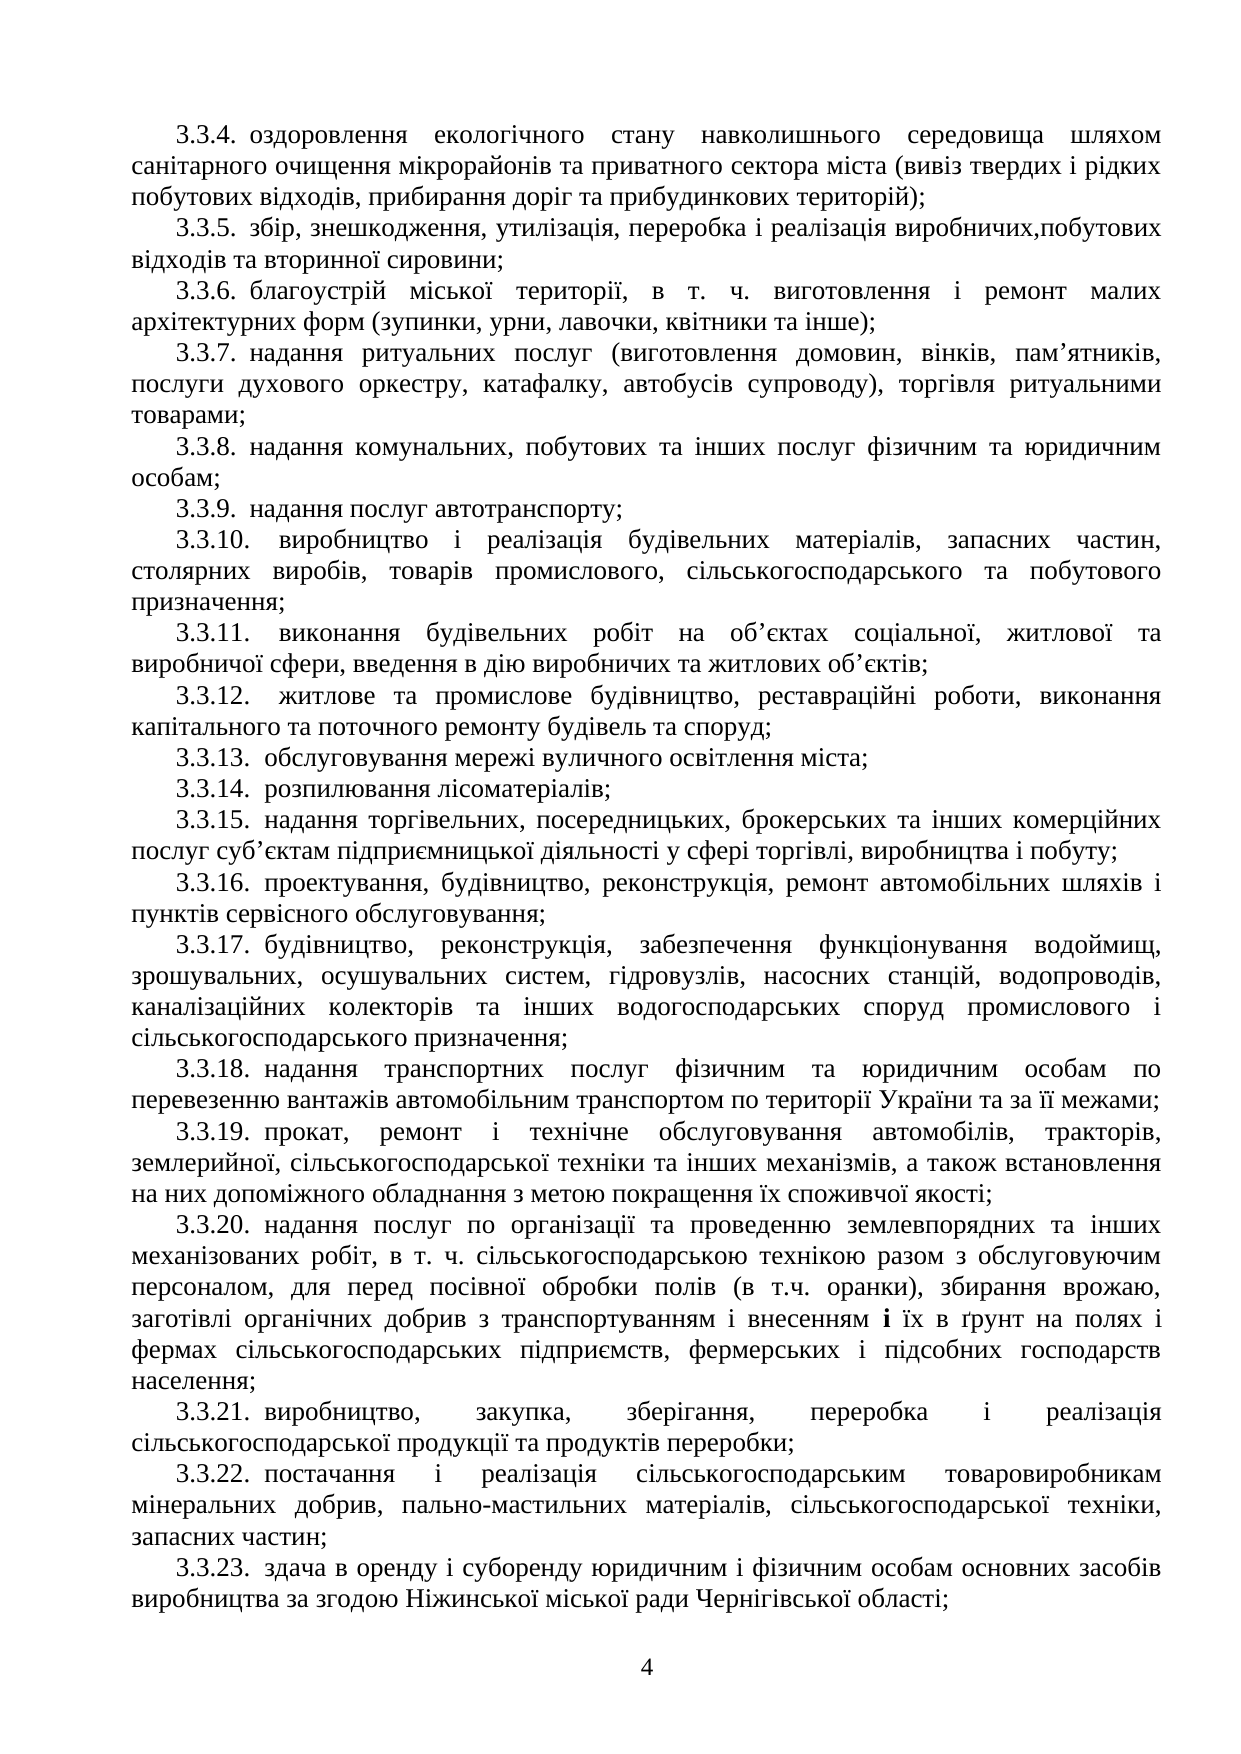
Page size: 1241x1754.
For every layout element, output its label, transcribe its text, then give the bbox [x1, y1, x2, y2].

list здача в оренду і суборенду юридичним і фізичним особам основних засобів виробництва за згодою Ніжинської міської ради Чернігівської області; [131, 1551, 1162, 1613]
list надання комунальних, побутових та інших послуг фізичним та юридичним особам; [131, 429, 1162, 492]
list надання торгівельних, посередницьких, брокерських та інших комерційних послуг суб’єктам підприємницької діяльності у сфері торгівлі, виробництва і побуту; [131, 803, 1162, 866]
list обслуговування мережі вуличного освітлення міста; [131, 741, 1162, 772]
list будівництво, реконструкція, забезпечення функціонування водоймищ, зрошувальних, осушувальних систем, гідровузлів, насосних станцій, водопроводів, каналізаційних колекторів та інших водогосподарських споруд промислового і сільськогосподарського призначення; [131, 928, 1162, 1052]
list надання послуг по організації та проведенню землевпорядних та інших механізованих робіт, в т. ч. сільськогосподарською технікою разом з обслуговуючим персоналом, для перед посівної обробки полів (в т.ч. оранки), збирання врожаю, заготівлі органічних добрив з транспортуванням і внесенням і їх в ґрунт на полях і фермах сільськогосподарських підприємств, фермерських і підсобних господарств населення; [131, 1208, 1162, 1395]
list надання ритуальних послуг (виготовлення домовин, вінків, пам’ятників, послуги духового оркестру, катафалку, автобусів супроводу), торгівля ритуальними товарами; [131, 336, 1162, 429]
list виконання будівельних робіт на об’єктах соціальної, житлової та виробничої сфери, введення в дію виробничих та житлових об’єктів; [131, 616, 1162, 679]
list розпилювання лісоматеріалів; [131, 772, 1162, 803]
list постачання і реалізація сільськогосподарським товаровиробникам мінеральних добрив, пально-мастильних матеріалів, сільськогосподарської техніки, запасних частин; [131, 1457, 1162, 1551]
list благоустрій міської території, в т. ч. виготовлення і ремонт малих архітектурних форм (зупинки, урни, лавочки, квітники та інше); [131, 274, 1162, 336]
list оздоровлення екологічного стану навколишнього середовища шляхом санітарного очищення мікрорайонів та приватного сектора міста (вивіз твердих і рідких побутових відходів, прибирання доріг та прибудинкових територій); [131, 118, 1162, 212]
list житлове та промислове будівництво, реставраційні роботи, виконання капітального та поточного ремонту будівель та споруд; [131, 679, 1162, 741]
list надання послуг автотранспорту; [131, 492, 1162, 523]
list надання транспортних послуг фізичним та юридичним особам по перевезенню вантажів автомобільним транспортом по території України та за її межами; [131, 1052, 1162, 1115]
list виробництво, закупка, зберігання, переробка і реалізація сільськогосподарської продукції та продуктів переробки; [131, 1395, 1162, 1457]
list прокат, ремонт і технічне обслуговування автомобілів, тракторів, землерийної, сільськогосподарської техніки та інших механізмів, а також встановлення на них допоміжного обладнання з метою покращення їх споживчої якості; [131, 1115, 1162, 1208]
list проектування, будівництво, реконструкція, ремонт автомобільних шляхів і пунктів сервісного обслуговування; [131, 866, 1162, 928]
list збір, знешкодження, утилізація, переробка і реалізація виробничих,побутових відходів та вторинної сировини; [131, 212, 1162, 274]
list виробництво і реалізація будівельних матеріалів, запасних частин, столярних виробів, товарів промислового, сільськогосподарського та побутового призначення; [131, 523, 1162, 616]
